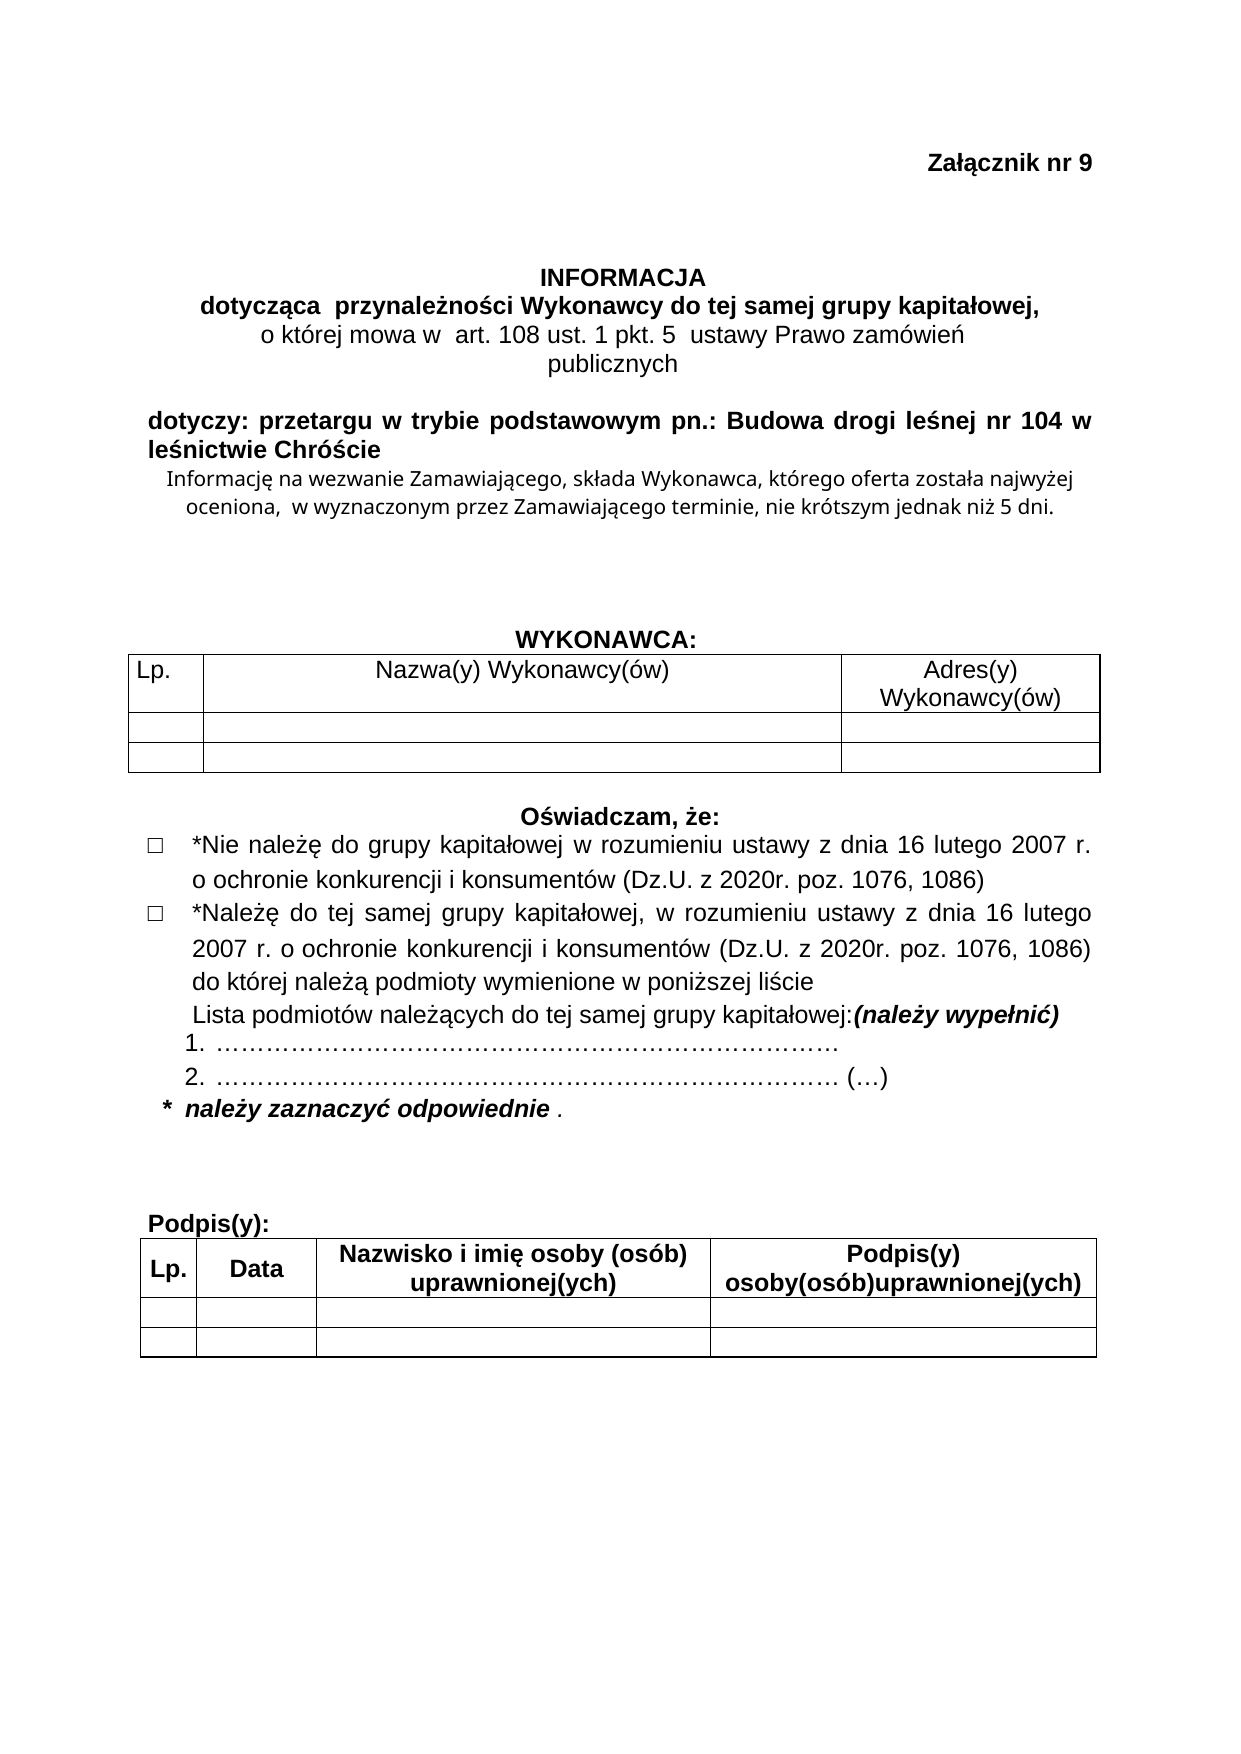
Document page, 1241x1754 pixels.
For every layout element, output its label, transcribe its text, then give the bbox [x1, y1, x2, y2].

text dotycząca przynależności Wykonawcy do tej samej grupy kapitałowej, [148, 291, 1093, 320]
text Lista podmiotów należących do tej samej grupy kapitałowej:(należy wypełnić) [192, 1000, 1093, 1028]
table_cell [317, 1298, 710, 1327]
list ………………………………………………………………… [184, 1028, 1093, 1057]
text WYKONAWCA: [148, 625, 1104, 653]
table_cell [204, 743, 841, 772]
text o której mowa w art. 108 ust. 1 pkt. 5 ustawy Prawo zamówień publicznych [207, 320, 1019, 378]
table_cell [842, 713, 1099, 742]
table_cell [842, 743, 1099, 772]
table_cell [317, 1328, 710, 1356]
text Informację na wezwanie Zamawiającego, składa Wykonawca, którego oferta została najwyżej oceniona, w wyznaczonym przez Zamawiającego terminie, nie krótszym jednak niż 5 dni. [148, 464, 1093, 521]
text * należy zaznaczyć odpowiednie . [162, 1094, 1093, 1123]
list *Należę do tej samej grupy kapitałowej, w rozumieniu ustawy z dnia 16 lutego 2007 r. o ochronie konkurencji i konsumentów (Dz.U. z 2020r. poz. 1076, 1086) do której należą podmioty wymienione w poniższej liście [148, 898, 1093, 995]
table_cell [141, 1328, 196, 1356]
table_header Podpis(y) osoby(osób)uprawnionej(ych) [711, 1239, 1096, 1297]
table_cell [197, 1328, 316, 1356]
text Podpis(y): [148, 1209, 1093, 1238]
text dotyczy: przetargu w trybie podstawowym pn.: Budowa drogi leśnej nr 104 w leśnictwie Chróście [148, 406, 1093, 464]
table_header Nazwisko i imię osoby (osób) uprawnionej(ych) [317, 1239, 710, 1297]
list *Nie należę do grupy kapitałowej w rozumieniu ustawy z dnia 16 lutego 2007 r. o ochronie konkurencji i konsumentów (Dz.U. z 2020r. poz. 1076, 1086) [148, 830, 1093, 894]
table_cell [711, 1298, 1096, 1327]
table_cell [204, 713, 841, 742]
table_cell [711, 1328, 1096, 1356]
text Załącznik nr 9 [148, 148, 1093, 176]
text Oświadczam, że: [148, 801, 1093, 830]
table_cell [197, 1298, 316, 1327]
table_header Lp. [129, 655, 203, 712]
text INFORMACJA [153, 263, 1093, 291]
table_header Data [197, 1239, 316, 1297]
table_header Adres(y) Wykonawcy(ów) [842, 655, 1099, 712]
table_cell [141, 1298, 196, 1327]
table_header Nazwa(y) Wykonawcy(ów) [204, 655, 841, 712]
table_cell [129, 743, 203, 772]
list ………………………………………………………………… (…) [184, 1061, 1093, 1090]
table_header Lp. [141, 1239, 196, 1297]
table_cell [129, 713, 203, 742]
